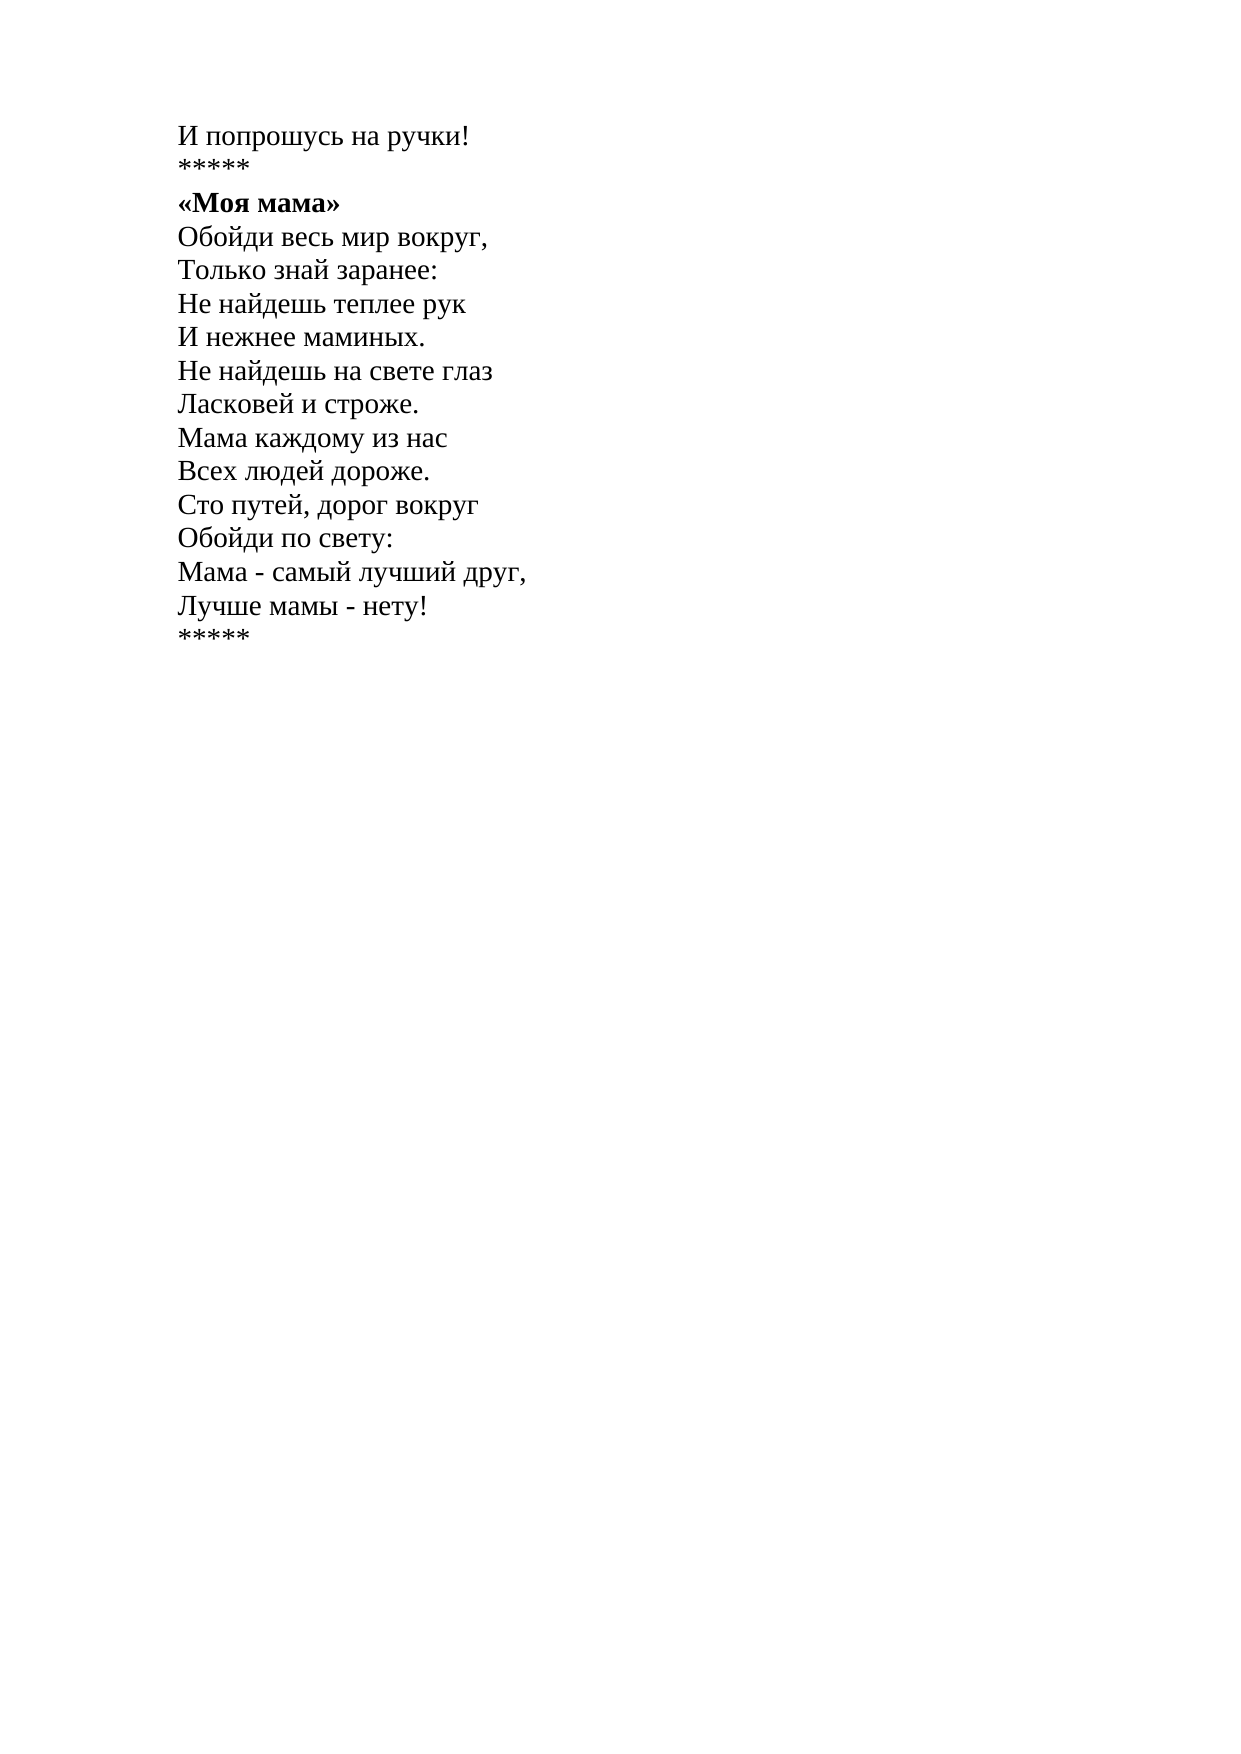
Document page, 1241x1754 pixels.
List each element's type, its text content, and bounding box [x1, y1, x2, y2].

text Всех людей дороже. [177, 453, 1152, 487]
text Лучше мамы - нету! [177, 588, 1152, 621]
text Обойди весь мир вокруг, [177, 219, 1152, 252]
text Сто путей, дорог вокруг [177, 487, 1152, 521]
text ***** [177, 152, 1152, 185]
text Мама - самый лучший друг, [177, 554, 1152, 588]
text ***** [177, 621, 1152, 655]
text Ласковей и строже. [177, 386, 1152, 420]
text Только знай заранее: [177, 252, 1152, 286]
text Обойди по свету: [177, 521, 1152, 554]
text Мама каждому из нас [177, 420, 1152, 453]
text И попрошусь на ручки! [177, 118, 1152, 152]
text Не найдешь на свете глаз [177, 353, 1152, 386]
text «Моя мама» [177, 185, 1152, 219]
text И нежнее маминых. [177, 319, 1152, 353]
text Не найдешь теплее рук [177, 286, 1152, 319]
